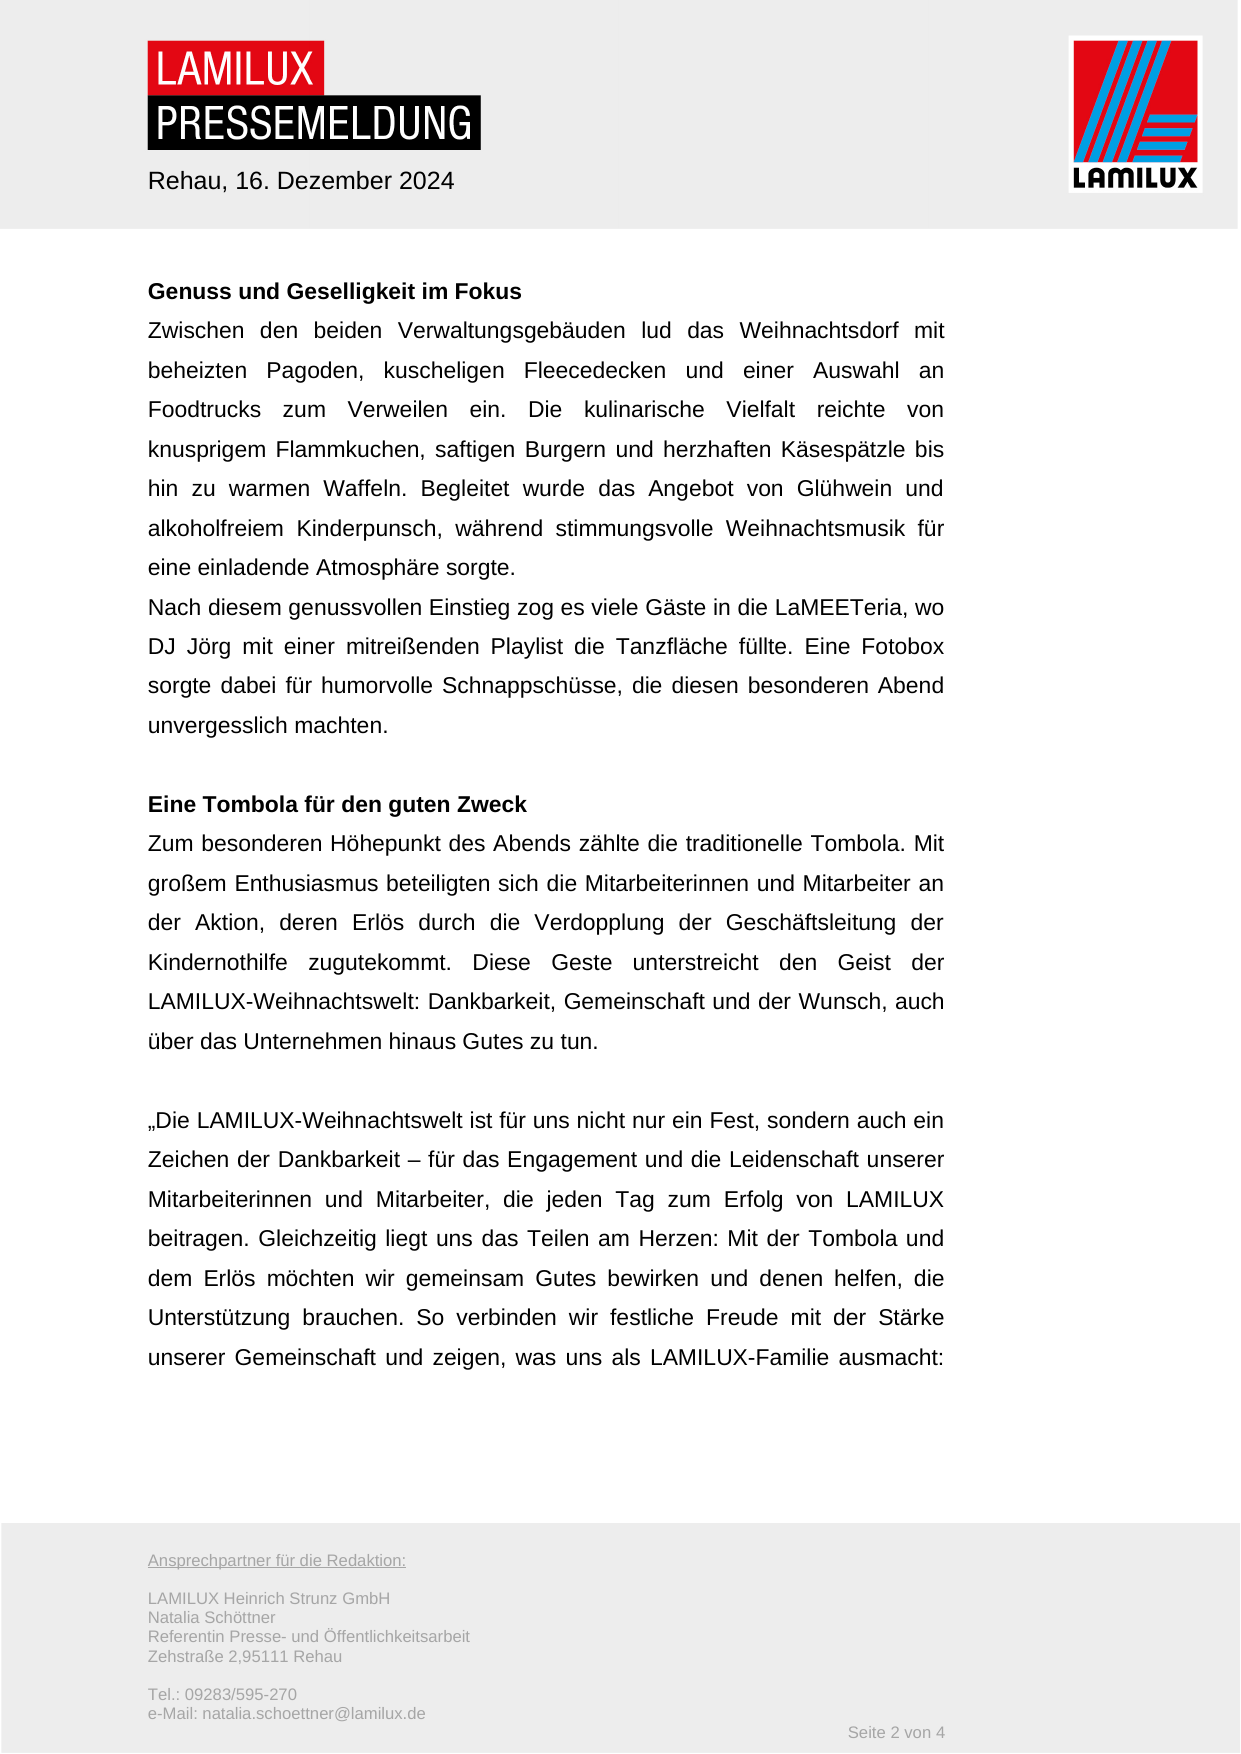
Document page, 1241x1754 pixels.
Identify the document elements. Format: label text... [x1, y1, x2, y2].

text Genuss und Geselligkeit im Fokus [148, 278, 945, 304]
text Nach diesem genussvollen Einstieg zog es viele Gäste in die LaMEETeria, wo DJ Jörg mit einer mitreißenden Playlist die Tanzfläche füllte. Eine Fotobox sorgte dabei für humorvolle Schnappschüsse, die diesen besonderen Abend unvergesslich machten. [148, 593, 945, 738]
text Zum besonderen Höhepunkt des Abends zählte die traditionelle Tombola. Mit großem Enthusiasmus beteiligten sich die Mitarbeiterinnen und Mitarbeiter an der Aktion, deren Erlös durch die Verdopplung der Geschäftsleitung der Kindernothilfe zugutekommt. Diese Geste unterstreicht den Geist der LAMILUX-Weihnachtswelt: Dankbarkeit, Gemeinschaft und der Wunsch, auch über das Unternehmen hinaus Gutes zu tun. [148, 830, 945, 1054]
picture [1, 1523, 1241, 1753]
picture [0, 0, 1238, 229]
text Zwischen den beiden Verwaltungsgebäuden lud das Weihnachtsdorf mit beheizten Pagoden, kuscheligen Fleecedecken und einer Auswahl an Foodtrucks zum Verweilen ein. Die kulinarische Vielfalt reichte von knusprigem Flammkuchen, saftigen Burgern und herzhaften Käsespätzle bis hin zu warmen Waffeln. Begleitet wurde das Angebot von Glühwein und alkoholfreiem Kinderpunsch, während stimmungsvolle Weihnachtsmusik für eine einladende Atmosphäre sorgte. [148, 317, 945, 580]
text Eine Tombola für den guten Zweck [148, 791, 945, 817]
